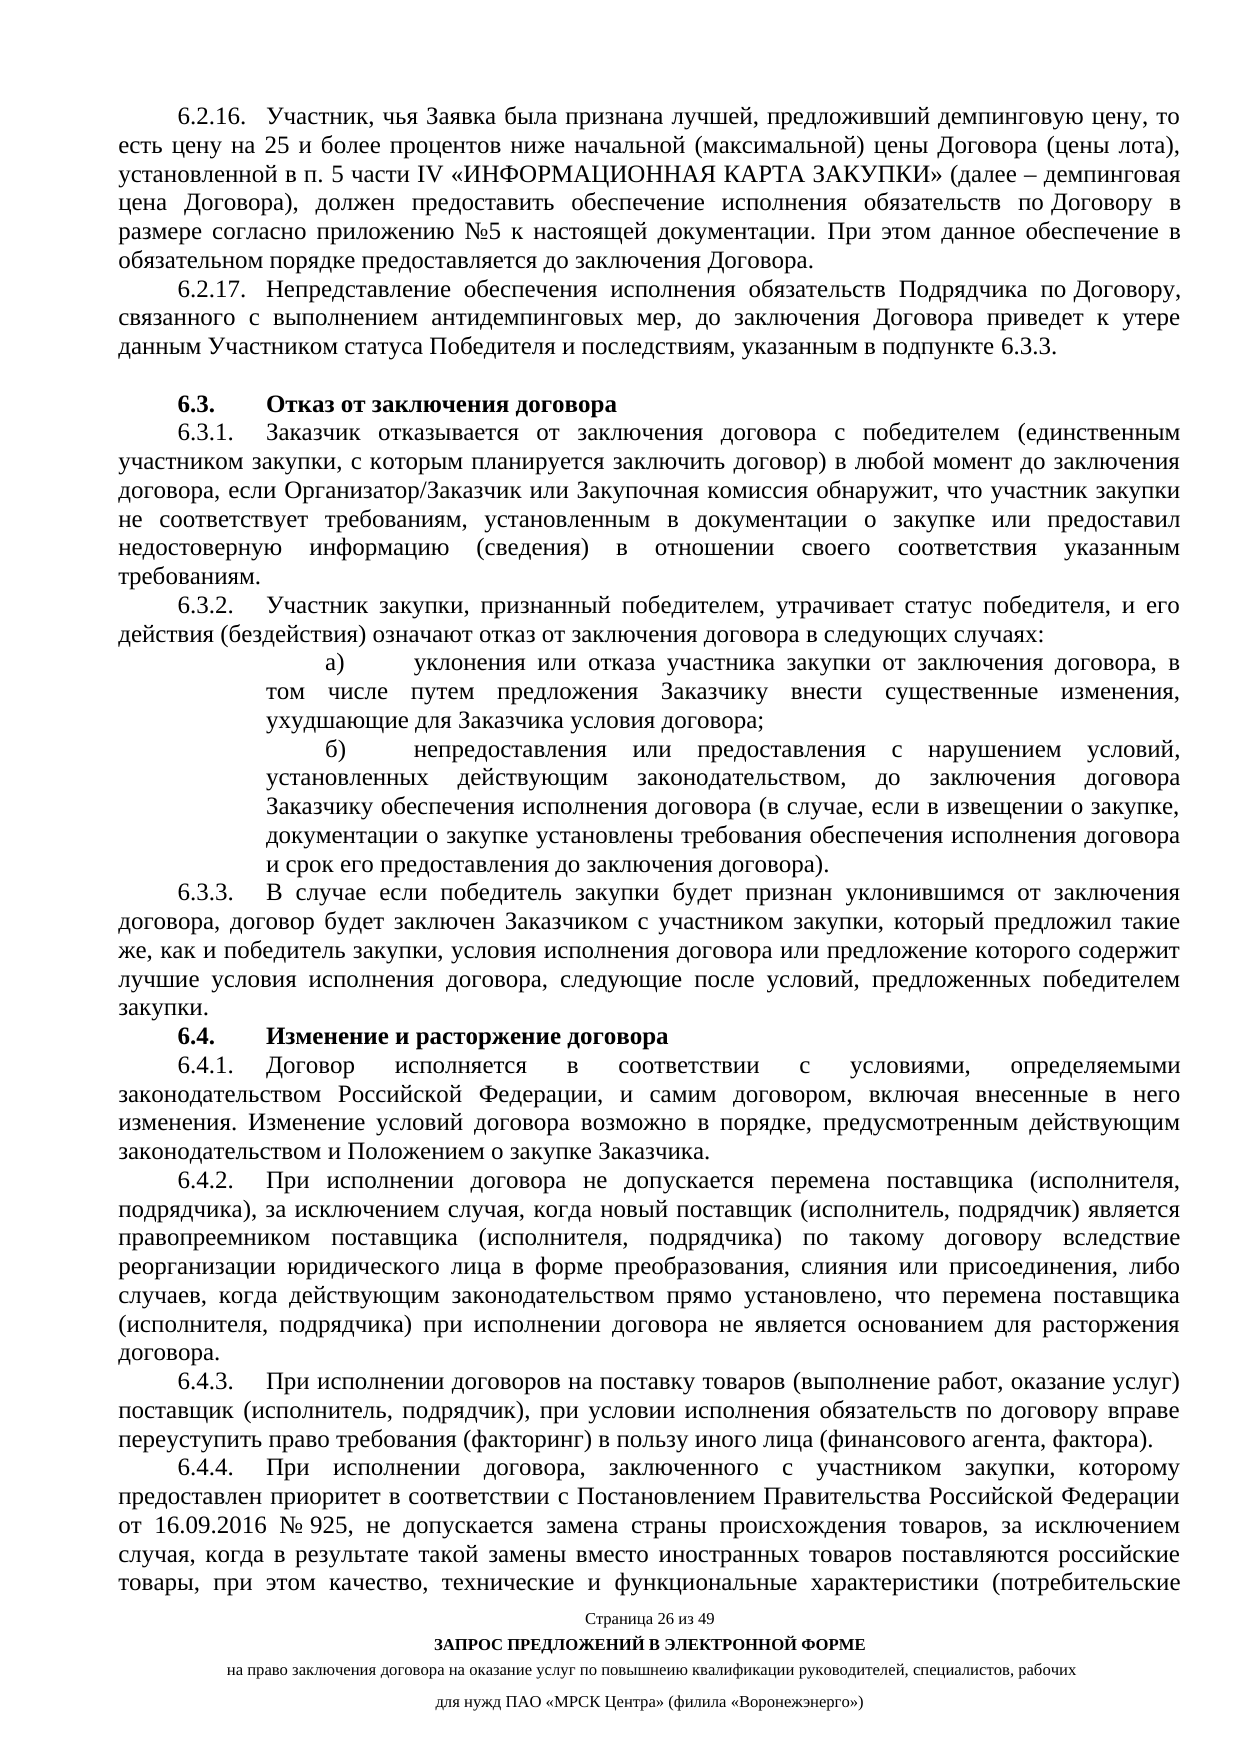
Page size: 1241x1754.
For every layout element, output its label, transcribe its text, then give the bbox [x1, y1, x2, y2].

subtitle уклонения или отказа участника закупки от заключения договора, в том числе путем предложения Заказчику внести существенные изменения, ухудшающие для Заказчика условия договора; [266, 647, 1181, 734]
subtitle При исполнении договора не допускается перемена поставщика (исполнителя, подрядчика), за исключением случая, когда новый поставщик (исполнитель, подрядчик) является правопреемником поставщика (исполнителя, подрядчика) по такому договору вследствие реорганизации юридического лица в форме преобразования, слияния или присоединения, либо случаев, когда действующим законодательством прямо установлено, что перемена поставщика (исполнителя, подрядчика) при исполнении договора не является основанием для расторжения договора. [118, 1165, 1181, 1366]
subtitle Договор исполняется в соответствии с условиями, определяемыми законодательством Российской Федерации, и самим договором, включая внесенные в него изменения. Изменение условий договора возможно в порядке, предусмотренным действующим законодательством и Положением о закупке Заказчика. [118, 1050, 1181, 1165]
subtitle Участник закупки, признанный победителем, утрачивает статус победителя, и его действия (бездействия) означают отказ от заключения договора в следующих случаях: [118, 590, 1181, 647]
subtitle Заказчик отказывается от заключения договора с победителем (единственным участником закупки, с которым планируется заключить договор) в любой момент до заключения договора, если Организатор/Заказчик или Закупочная комиссия обнаружит, что участник закупки не соответствует требованиям, установленным в документации о закупке или предоставил недостоверную информацию (сведения) в отношении своего соответствия указанным требованиям. [118, 417, 1181, 590]
subtitle Участник, чья Заявка была признана лучшей, предложивший демпинговую цену, то есть цену на 25 и более процентов ниже начальной (максимальной) цены Договора (цены лота), установленной в п. 5 части IV «ИНФОРМАЦИОННАЯ КАРТА ЗАКУПКИ» (далее – демпинговая цена Договора), должен предоставить обеспечение исполнения обязательств по Договору в размере согласно приложению №5 к настоящей документации. При этом данное обеспечение в обязательном порядке предоставляется до заключения Договора. [118, 101, 1181, 274]
subtitle В случае если победитель закупки будет признан уклонившимся от заключения договора, договор будет заключен Заказчиком с участником закупки, который предложил такие же, как и победитель закупки, условия исполнения договора или предложение которого содержит лучшие условия исполнения договора, следующие после условий, предложенных победителем закупки. [118, 877, 1181, 1021]
subtitle При исполнении договоров на поставку товаров (выполнение работ, оказание услуг) поставщик (исполнитель, подрядчик), при условии исполнения обязательств по договору вправе переуступить право требования (факторинг) в пользу иного лица (финансового агента, фактора). [118, 1366, 1181, 1452]
subtitle Непредставление обеспечения исполнения обязательств Подрядчика по Договору, связанного с выполнением антидемпинговых мер, до заключения Договора приведет к утере данным Участником статуса Победителя и последствиям, указанным в подпункте 6.3.3. [118, 274, 1181, 360]
subtitle Отказ от заключения договора [118, 389, 1181, 417]
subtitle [118, 1452, 1181, 1596]
subtitle непредоставления или предоставления с нарушением условий, установленных действующим законодательством, до заключения договора Заказчику обеспечения исполнения договора (в случае, если в извещении о закупке, документации о закупке установлены требования обеспечения исполнения договора и срок его предоставления до заключения договора). [266, 734, 1181, 877]
subtitle Изменение и расторжение договора [118, 1021, 1181, 1050]
